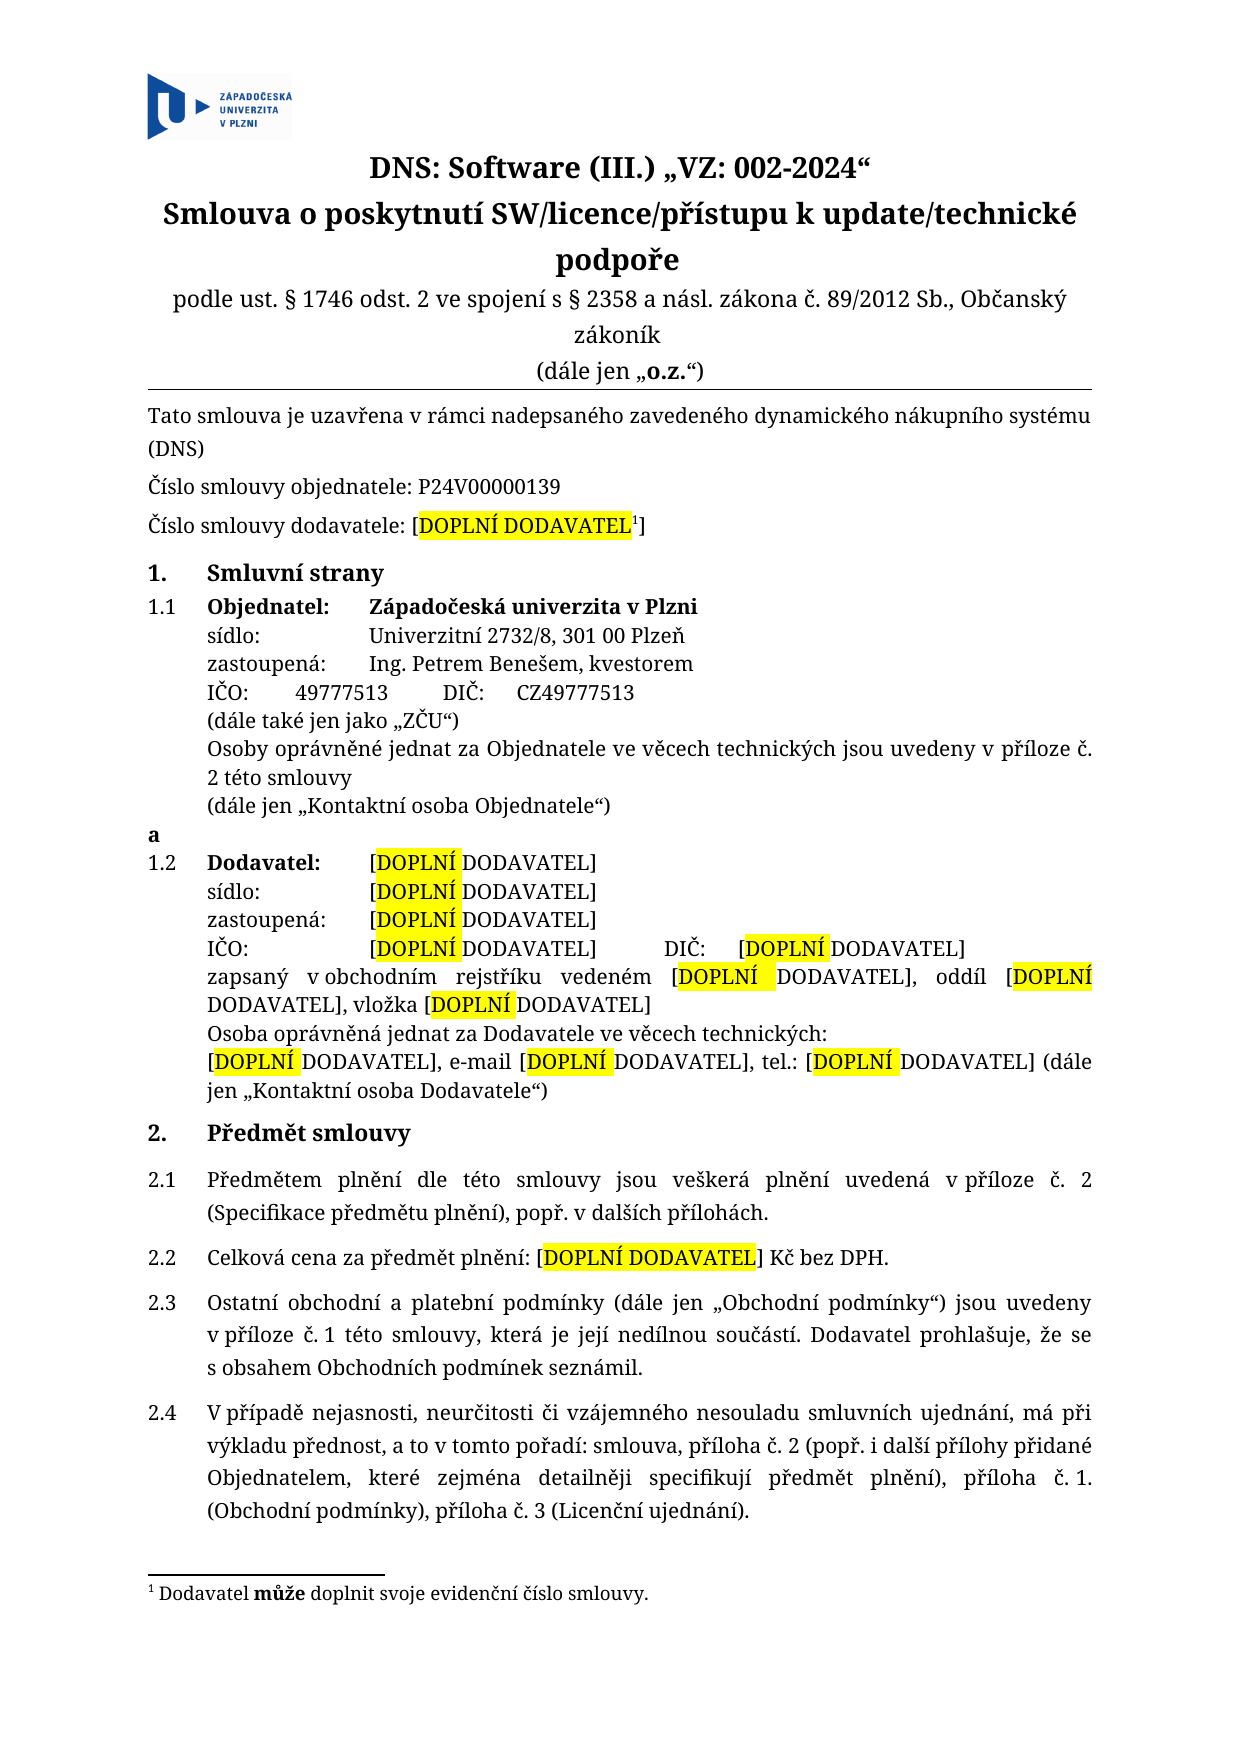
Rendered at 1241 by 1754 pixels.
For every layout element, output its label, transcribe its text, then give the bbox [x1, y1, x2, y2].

text DNS: Software (III.) „VZ: 002-2024“ [148, 148, 1092, 187]
text sídlo: Univerzitní 2732/8, 301 00 Plzeň [207, 621, 1092, 649]
text zastoupená: [DOPLNÍ DODAVATEL] [462, 905, 1092, 934]
picture [147, 73, 292, 140]
list Předmětem plnění dle této smlouvy jsou veškerá plnění uvedená v příloze č. 2 (Specifikace předmětu plnění), popř. v dalších přílohách. [148, 1165, 1092, 1226]
list Dodavatel: [DOPLNÍ DODAVATEL] [148, 848, 376, 877]
list Celková cena za předmět plnění: [DOPLNÍ DODAVATEL] Kč bez DPH. [148, 1243, 543, 1271]
list Celková cena za předmět plnění: [DOPLNÍ DODAVATEL] Kč bez DPH. [756, 1243, 1092, 1271]
list Dodavatel: [DOPLNÍ DODAVATEL] [462, 848, 1092, 877]
text IČO: [DOPLNÍ DODAVATEL] DIČ: [DOPLNÍ DODAVATEL] [207, 934, 376, 962]
list Smluvní strany [148, 556, 1092, 588]
text Číslo smlouvy dodavatele: [DOPLNÍ DODAVATEL] [632, 511, 1092, 540]
text zastoupená: [DOPLNÍ DODAVATEL] [207, 905, 376, 934]
text sídlo: [DOPLNÍ DODAVATEL] [462, 877, 1092, 905]
text sídlo: [DOPLNÍ DODAVATEL] [207, 877, 376, 905]
text a [148, 820, 1092, 848]
text zapsaný v obchodním rejstříku vedeném [DOPLNÍ DODAVATEL], oddíl [DOPLNÍ DODAVATEL], vložka [DOPLNÍ DODAVATEL] [207, 962, 1092, 1019]
text IČO: 49777513 DIČ: CZ49777513 [207, 678, 1092, 706]
text Osoba oprávněná jednat za Dodavatele ve věcech technických: [207, 1019, 1092, 1047]
list Předmět smlouvy [148, 1117, 1092, 1148]
text zastoupená: Ing. Petrem Benešem, kvestorem [207, 649, 1092, 678]
text Číslo smlouvy dodavatele: [DOPLNÍ DODAVATEL] [148, 511, 419, 540]
text IČO: [DOPLNÍ DODAVATEL] DIČ: [DOPLNÍ DODAVATEL] [830, 934, 1092, 962]
text (dále jen „Kontaktní osoba Objednatele“) [207, 791, 1092, 820]
list V případě nejasnosti, neurčitosti či vzájemného nesouladu smluvních ujednání, má při výkladu přednost, a to v tomto pořadí: smlouva, příloha č. 2 (popř. i další přílohy přidané Objednatelem, které zejména detailněji specifikují předmět plnění), příloha č. 1. (Obchodní podmínky), příloha č. 3 (Licenční ujednání). [148, 1398, 1092, 1524]
text (dále také jen jako „ZČU“) [207, 706, 1092, 734]
list Objednatel: Západočeská univerzita v Plzni [148, 592, 1092, 621]
text Tato smlouva je uzavřena v rámci nadepsaného zavedeného dynamického nákupního systému (DNS) [148, 401, 1092, 462]
text [DOPLNÍ DODAVATEL], e-mail [DOPLNÍ DODAVATEL], tel.: [DOPLNÍ DODAVATEL] (dále jen „Kontaktní osoba Dodavatele“) [207, 1047, 1092, 1104]
text IČO: [DOPLNÍ DODAVATEL] DIČ: [DOPLNÍ DODAVATEL] [462, 934, 745, 962]
list Ostatní obchodní a platební podmínky (dále jen „Obchodní podmínky“) jsou uvedeny v příloze č. 1 této smlouvy, která je její nedílnou součástí. Dodavatel prohlašuje, že se s obsahem Obchodních podmínek seznámil. [148, 1288, 1092, 1382]
text Osoby oprávněné jednat za Objednatele ve věcech technických jsou uvedeny v příloze č. 2 této smlouvy [207, 734, 1092, 791]
text Smlouva o poskytnutí SW/licence/přístupu k update/technické podpoře podle ust. § 1746 odst. 2 ve spojení s § 2358 a násl. zákona č. 89/2012 Sb., Občanský zákoník (dále jen „o.z.“) [148, 193, 1092, 389]
text Číslo smlouvy objednatele: P24V00000139 [148, 472, 1092, 501]
